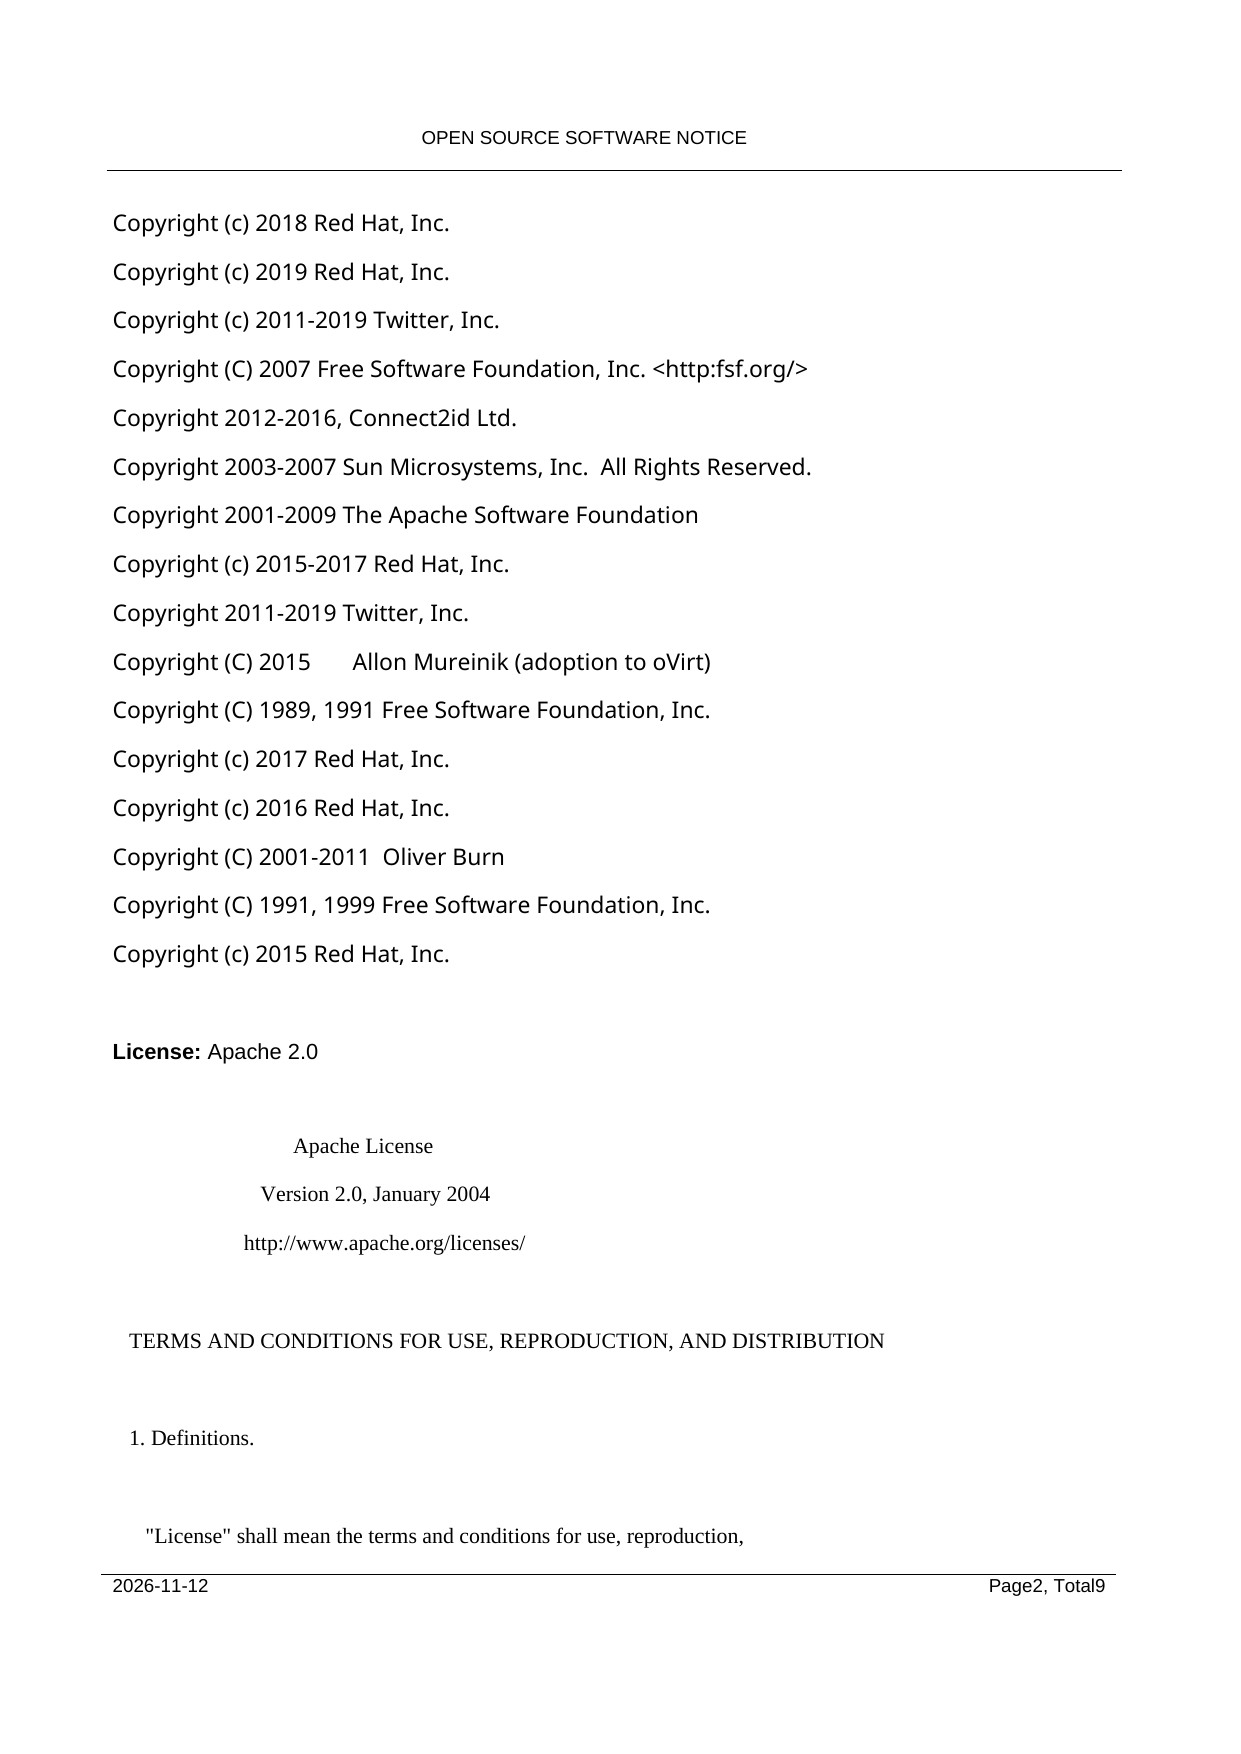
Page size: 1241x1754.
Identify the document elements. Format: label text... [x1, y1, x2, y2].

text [112, 1080, 1128, 1551]
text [112, 206, 1128, 1019]
text License: Apache 2.0 [112, 1035, 1128, 1068]
